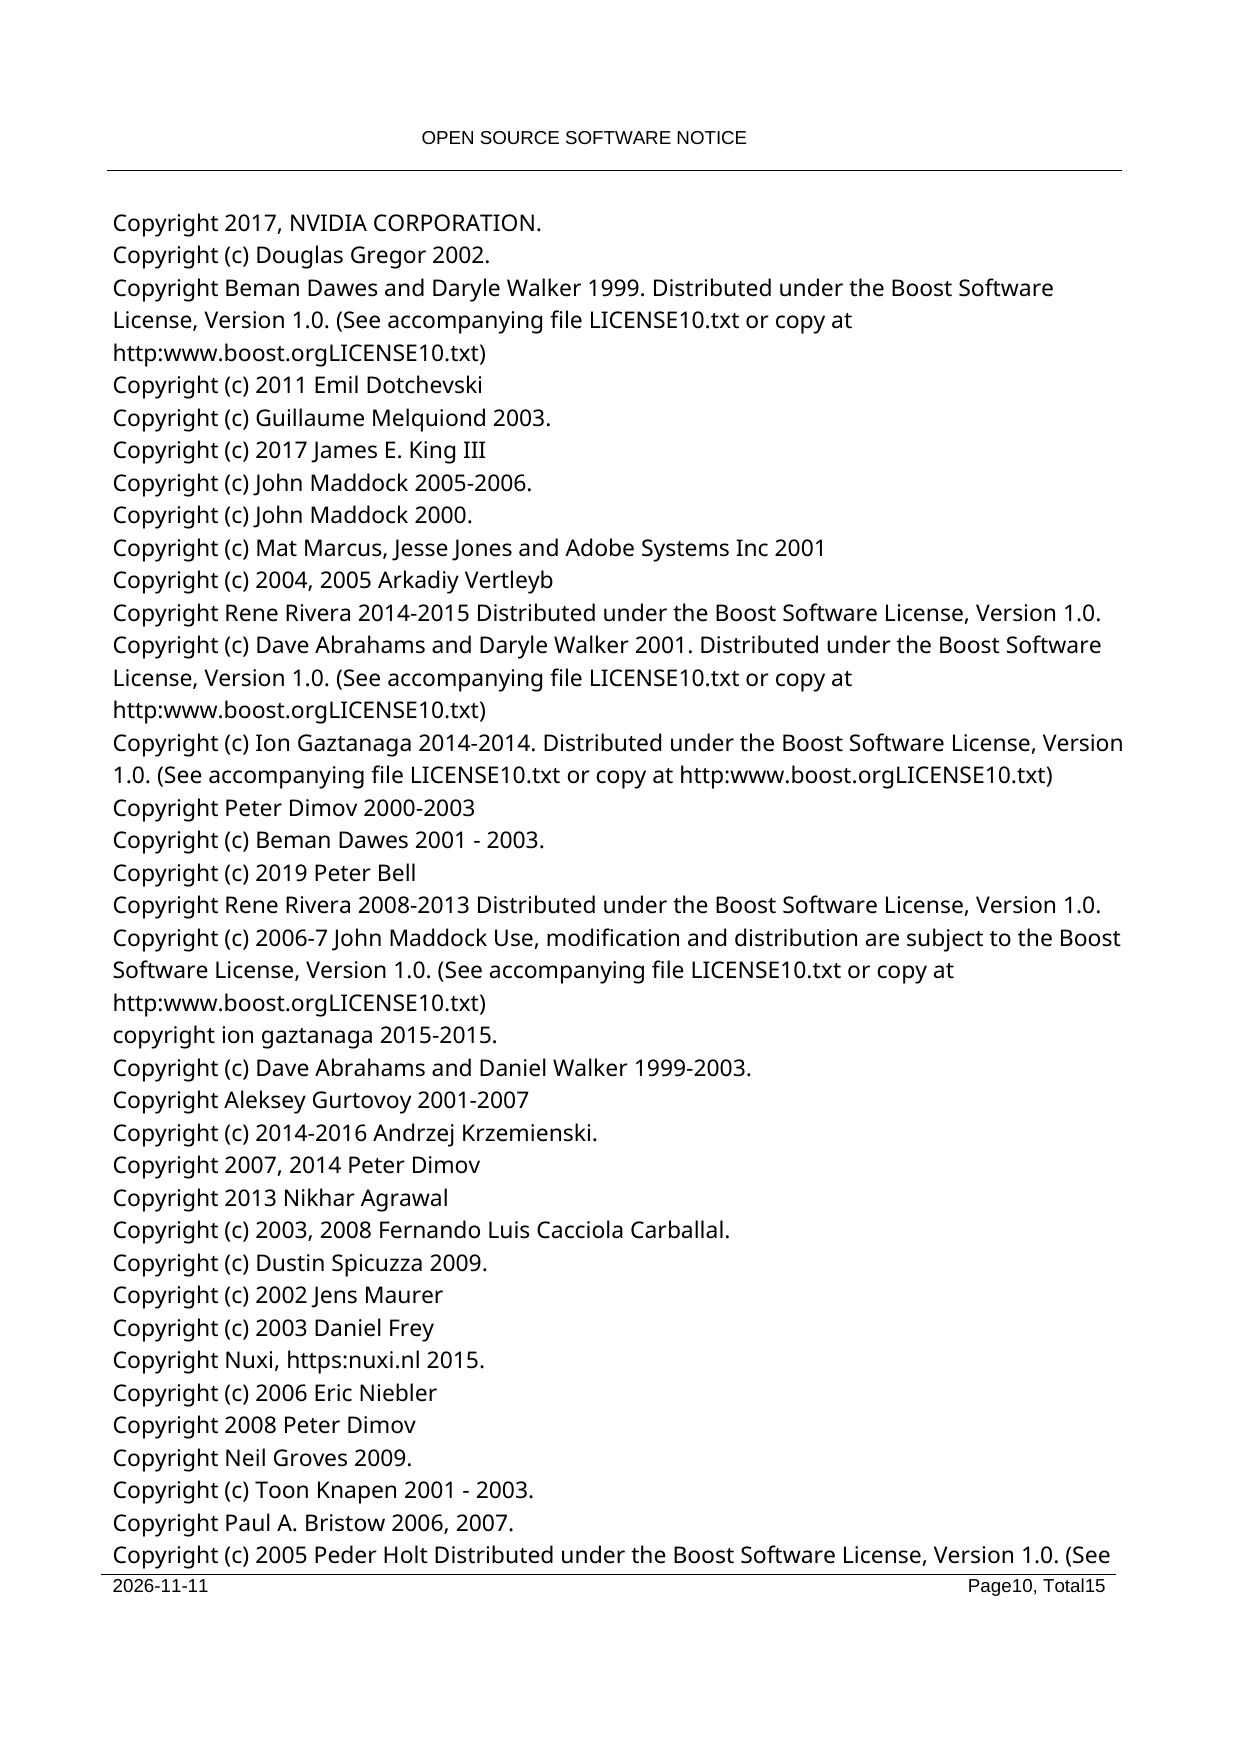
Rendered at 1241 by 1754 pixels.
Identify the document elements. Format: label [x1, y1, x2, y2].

text [112, 206, 1128, 1571]
